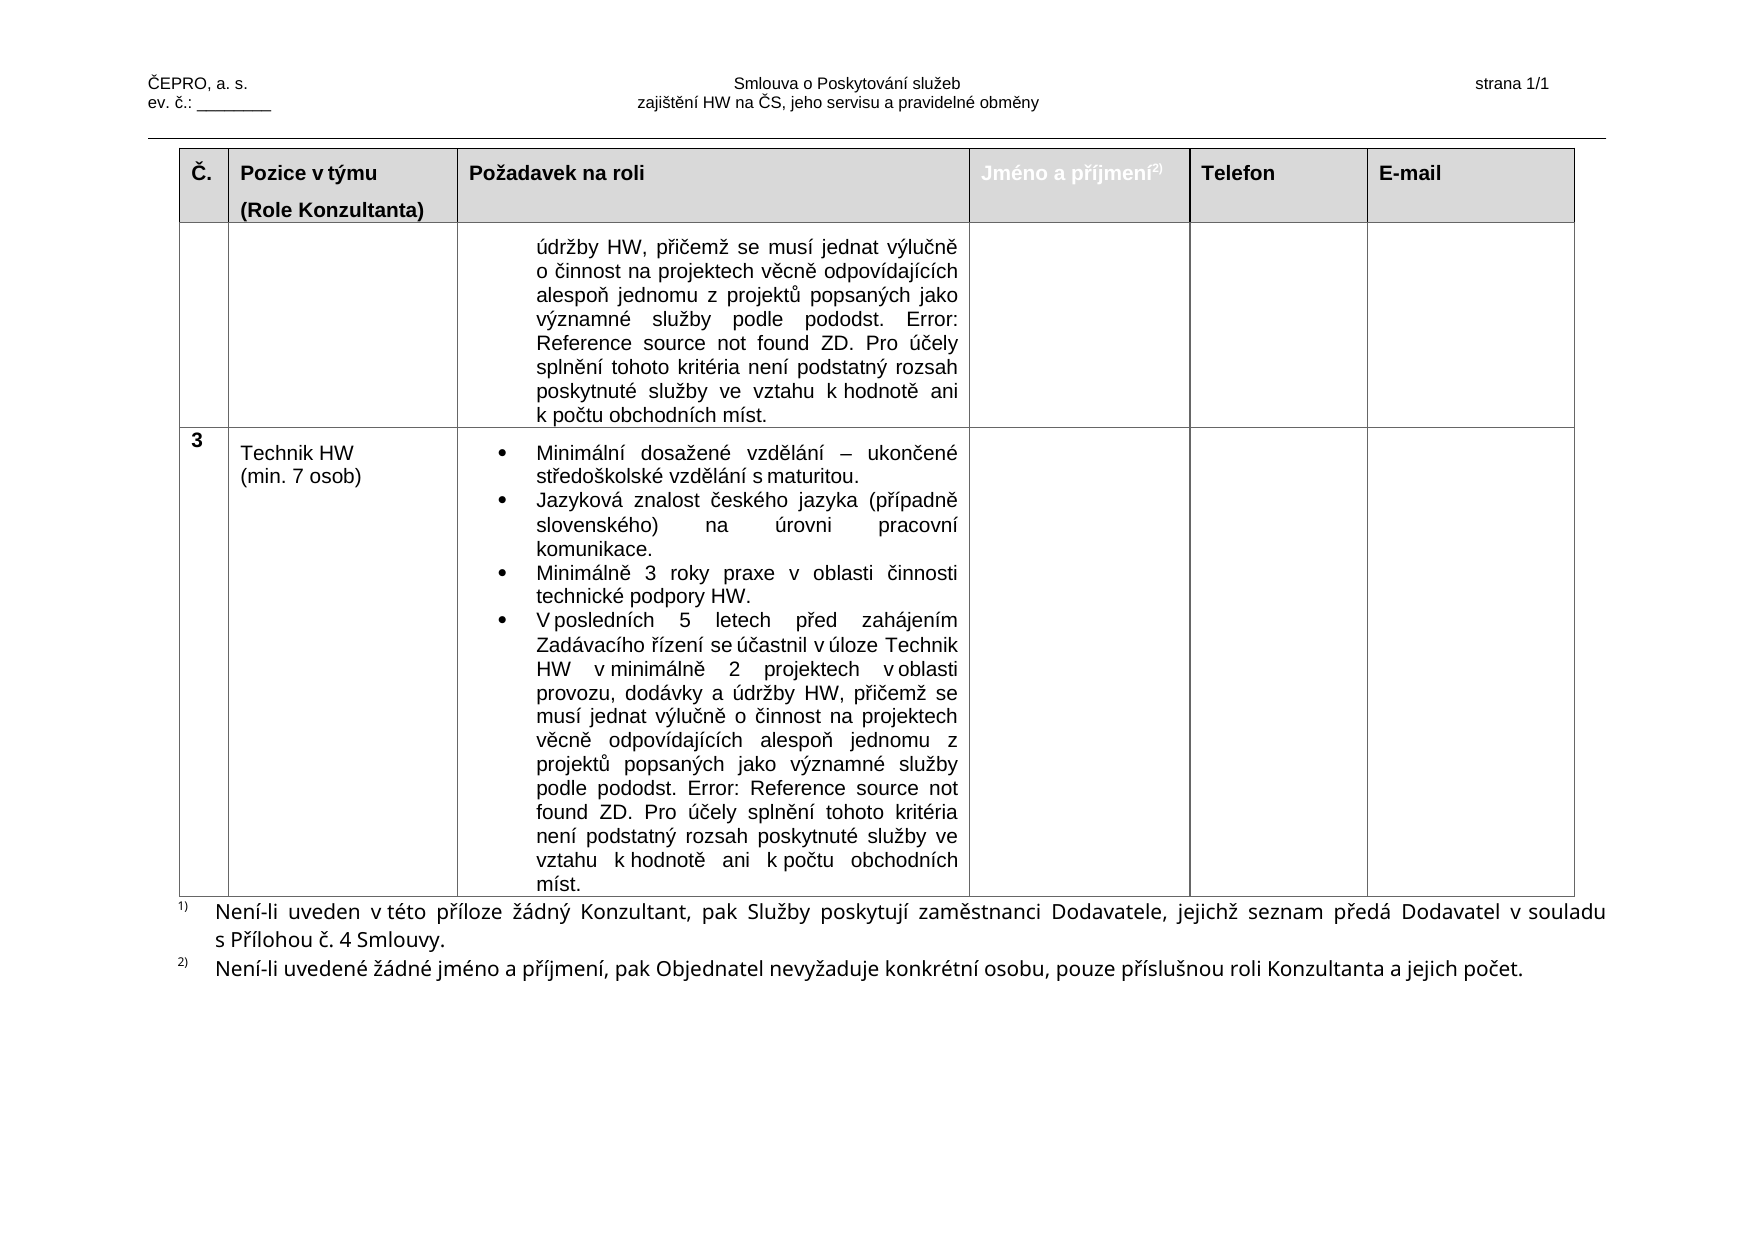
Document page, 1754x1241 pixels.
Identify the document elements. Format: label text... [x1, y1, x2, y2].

table_header Požadavek na roli [458, 149, 969, 222]
table_cell 2 [180, 223, 228, 427]
table_cell Technik HW (min. 7 osob) [229, 428, 457, 896]
table_cell [970, 223, 1189, 427]
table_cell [229, 223, 457, 427]
table_header Telefon [1191, 149, 1367, 222]
table_cell [1191, 428, 1367, 896]
table_header E-mail [1368, 149, 1574, 222]
table_cell [1191, 223, 1367, 427]
table_cell Minimální dosažené vzdělání – ukončené středoškolské vzdělání s maturitou. Jazyková znalost českého jazyka (případně slovenského) na úrovni pracovní komunikace. Minimálně 3 roky praxe v oblasti činnosti technické podpory HW. V posledních 5 letech před zahájením Zadávacího řízení se účastnil v úloze Technik HW v minimálně 2 projektech v oblasti provozu, dodávky a údržby HW, přičemž se musí jednat výlučně o činnost na projektech věcně odpovídajících alespoň jednomu z projektů popsaných jako významné služby podle pododst. 11.5.2 ZD. Pro účely splnění tohoto kritéria není podstatný rozsah poskytnuté služby ve vztahu k hodnotě ani k počtu obchodních míst. [458, 428, 969, 896]
list Není-li uvedené žádné jméno a příjmení, pak Objednatel nevyžaduje konkrétní osobu, pouze příslušnou roli Konzultanta a jejich počet. [177, 954, 1606, 982]
table_cell 3 [180, 428, 228, 896]
table_cell [1368, 428, 1574, 896]
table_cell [458, 223, 969, 427]
table_header Jméno a příjmení2) [970, 149, 1189, 222]
table_header Pozice v týmu (Role Konzultanta) [229, 149, 457, 222]
table_cell [970, 428, 1189, 896]
table_header Č. [180, 149, 228, 222]
list Není-li uveden v této příloze žádný Konzultant, pak Služby poskytují zaměstnanci Dodavatele, jejichž seznam předá Dodavatel v souladu s Přílohou č. 4 Smlouvy. [177, 897, 1606, 954]
table_cell [1368, 223, 1574, 427]
